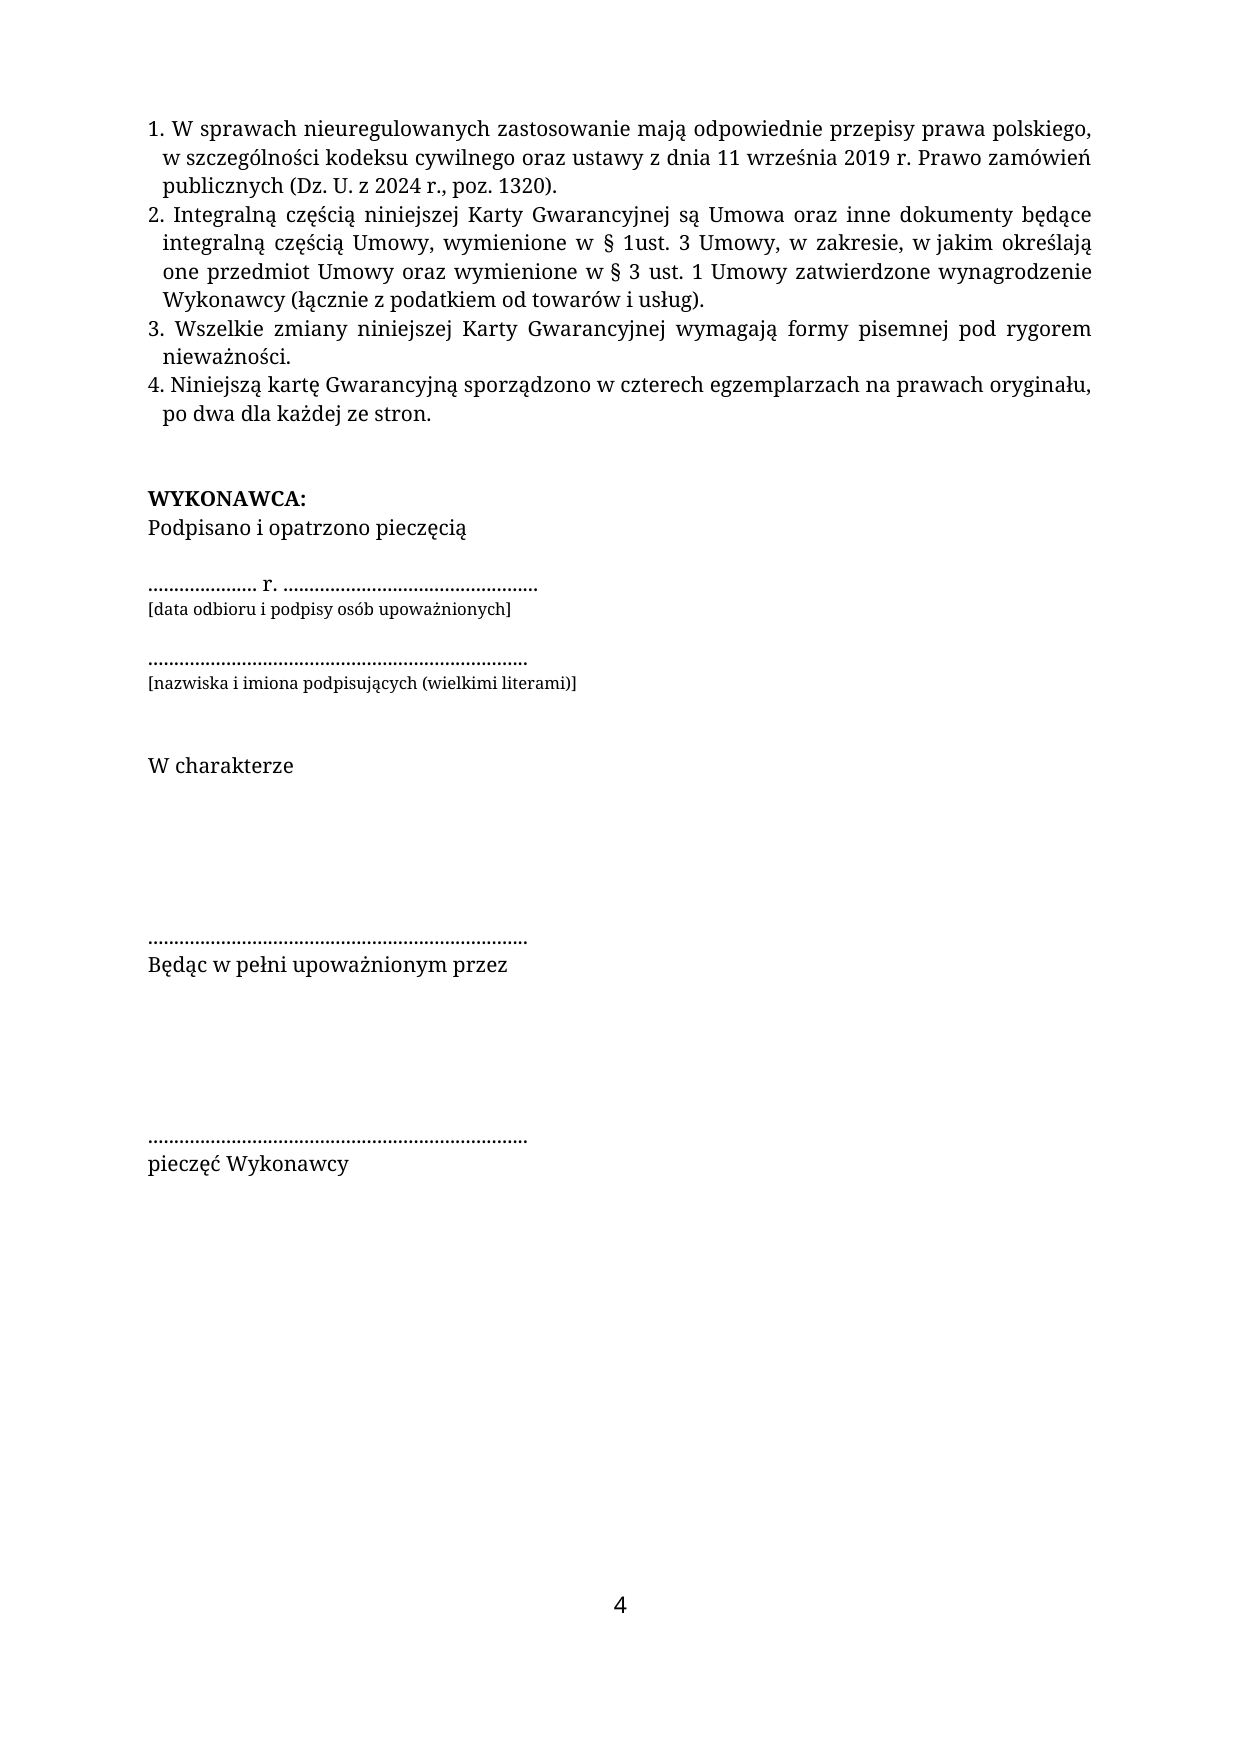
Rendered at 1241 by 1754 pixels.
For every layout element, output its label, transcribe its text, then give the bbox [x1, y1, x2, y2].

text ......................................................................... [148, 643, 1093, 672]
text pieczęć Wykonawcy [148, 1149, 1093, 1178]
text W charakterze [148, 751, 1093, 780]
text ..................... r. ................................................. [148, 569, 1093, 598]
text 1. W sprawach nieuregulowanych zastosowanie mają odpowiednie przepisy prawa polskiego, w szczególności kodeksu cywilnego oraz ustawy z dnia 11 września 2019 r. Prawo zamówień publicznych (Dz. U. z 2024 r., poz. 1320). [148, 114, 1093, 200]
text ......................................................................... [148, 922, 1093, 951]
text 3. Wszelkie zmiany niniejszej Karty Gwarancyjnej wymagają formy pisemnej pod rygorem nieważności. [148, 314, 1093, 371]
text 4. Niniejszą kartę Gwarancyjną sporządzono w czterech egzemplarzach na prawach oryginału, po dwa dla każdej ze stron. [148, 371, 1093, 427]
text [nazwiska i imiona podpisujących (wielkimi literami)] [148, 672, 1093, 694]
text 2. Integralną częścią niniejszej Karty Gwarancyjnej są Umowa oraz inne dokumenty będące integralną częścią Umowy, wymienione w § 1ust. 3 Umowy, w zakresie, w jakim określają one przedmiot Umowy oraz wymienione w § 3 ust. 1 Umowy zatwierdzone wynagrodzenie Wykonawcy (łącznie z podatkiem od towarów i usług). [148, 200, 1093, 314]
text ......................................................................... [148, 1121, 1093, 1149]
text [data odbioru i podpisy osób upoważnionych] [148, 598, 1093, 621]
text Będąc w pełni upoważnionym przez [148, 951, 1093, 979]
text Podpisano i opatrzono pieczęcią [148, 513, 1093, 541]
text WYKONAWCA: [148, 484, 1093, 513]
